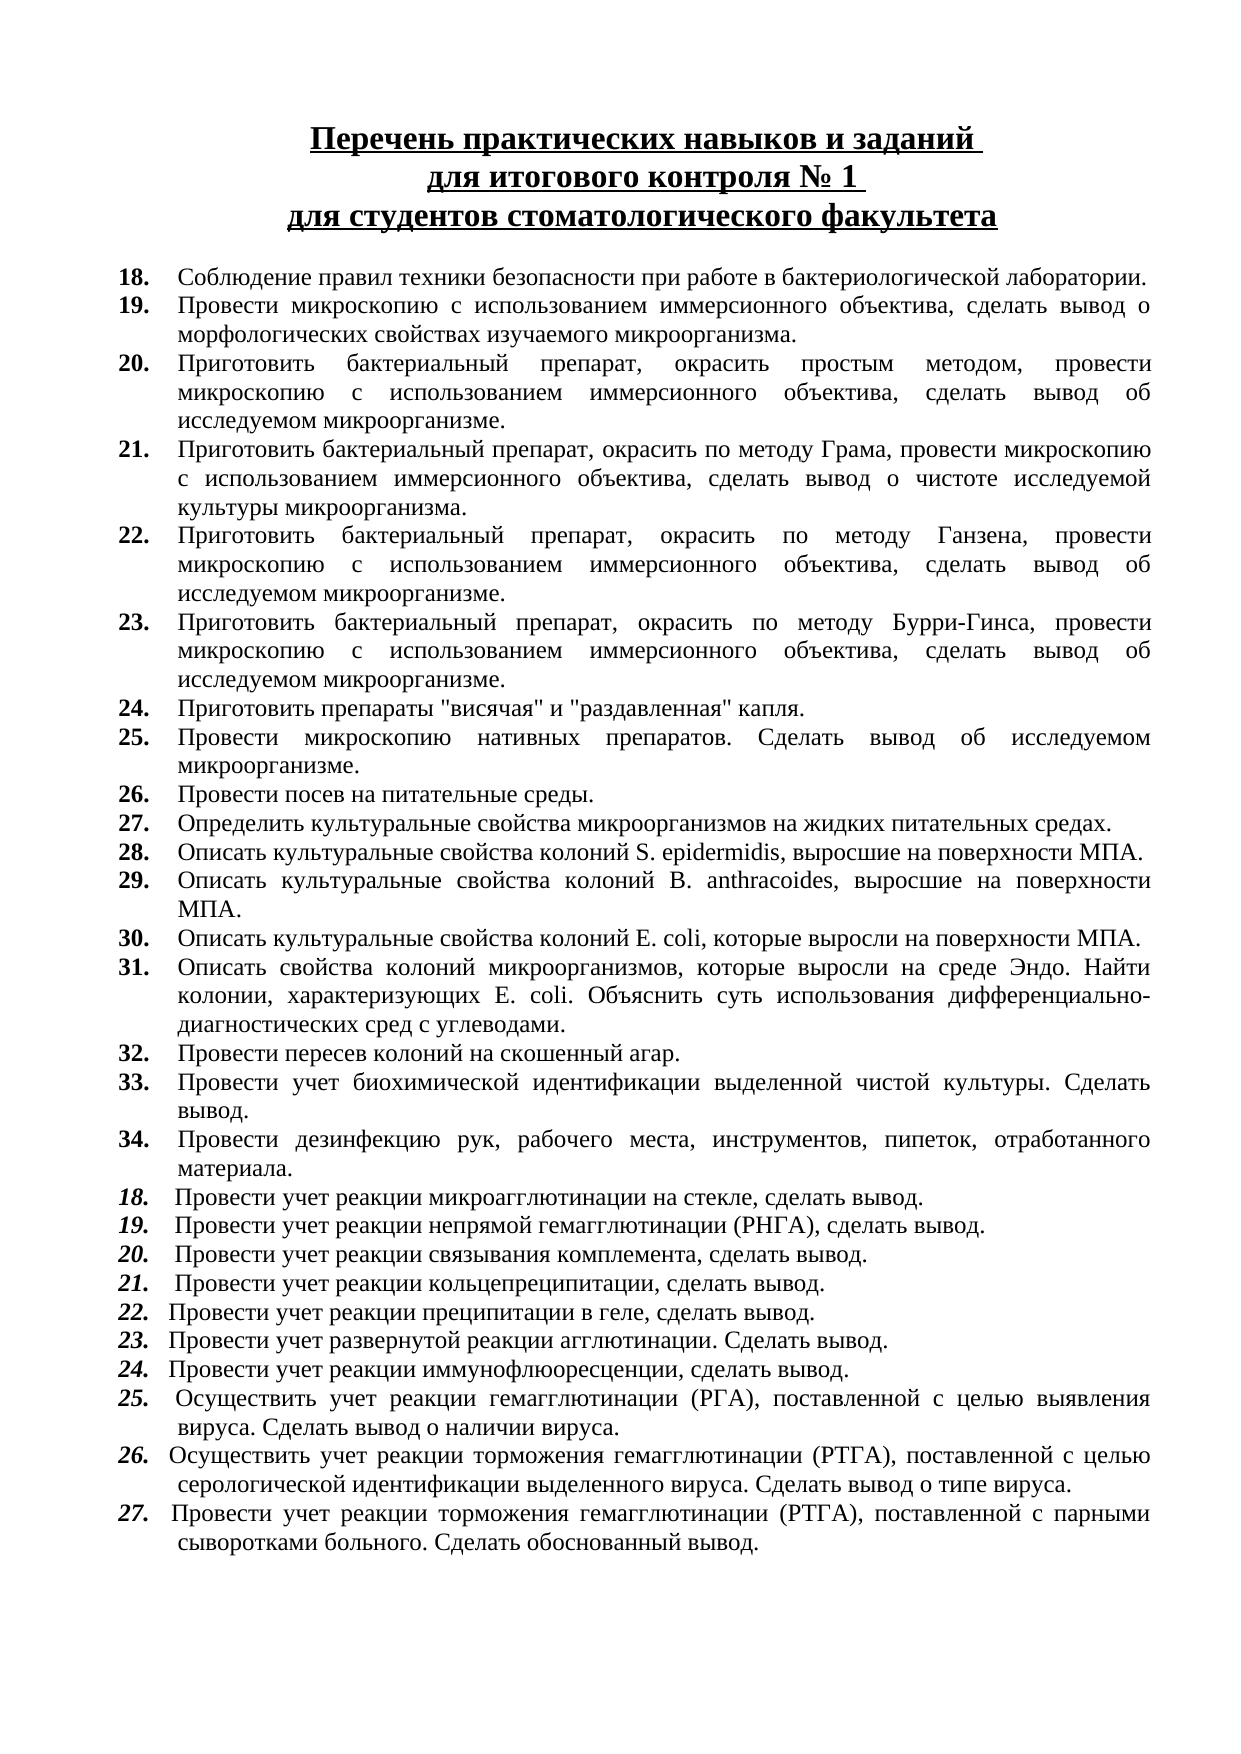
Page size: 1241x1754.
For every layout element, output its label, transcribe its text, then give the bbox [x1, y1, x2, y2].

list Провести микроскопию с использованием иммерсионного объектива, сделать вывод о морфологических свойствах изучаемого микроорганизма. [118, 291, 1152, 348]
text 23. Провести учет развернутой реакции агглютинации. Сделать вывод. [118, 1326, 1152, 1354]
text 24. Провести учет реакции иммунофлюоресценции, сделать вывод. [118, 1354, 1152, 1383]
text для студентов стоматологического факультета [133, 195, 1152, 233]
list Описать свойства колоний микроорганизмов, которые выросли на среде Эндо. Найти колонии, характеризующих E. coli. Объяснить суть использования дифференциально-диагностических сред с углеводами. [118, 952, 1152, 1038]
list Описать культуральные свойства колоний B. anthracoides, выросшие на поверхности МПА. [118, 866, 1152, 923]
list Описать культуральные свойства колоний S. epidermidis, выросшие на поверхности МПА. [118, 837, 1152, 866]
text 22. Провести учет реакции преципитации в геле, сделать вывод. [118, 1297, 1152, 1326]
list Провести микроскопию нативных препаратов. Сделать вывод об исследуемом микроорганизме. [118, 722, 1152, 779]
text 26. Осуществить учет реакции торможения гемагглютинации (РТГА), поставленной с целью серологической идентификации выделенного вируса. Сделать вывод о типе вируса. [118, 1441, 1152, 1498]
text 19. Провести учет реакции непрямой гемагглютинации (РНГА), сделать вывод. [118, 1211, 1152, 1239]
list Приготовить бактериальный препарат, окрасить по методу Бурри-Гинса, провести микроскопию с использованием иммерсионного объектива, сделать вывод об исследуемом микроорганизме. [118, 607, 1152, 693]
text 18. Провести учет реакции микроагглютинации на стекле, сделать вывод. [118, 1182, 1152, 1211]
list Приготовить бактериальный препарат, окрасить по методу Ганзена, провести микроскопию с использованием иммерсионного объектива, сделать вывод об исследуемом микроорганизме. [118, 521, 1152, 607]
list Приготовить бактериальный препарат, окрасить по методу Грама, провести микроскопию с использованием иммерсионного объектива, сделать вывод о чистоте исследуемой культуры микроорганизма. [118, 434, 1152, 521]
text 25. Осуществить учет реакции гемагглютинации (РГА), поставленной с целью выявления вируса. Сделать вывод о наличии вируса. [118, 1383, 1152, 1441]
list Описать культуральные свойства колоний E. coli, которые выросли на поверхности МПА. [118, 923, 1152, 952]
list Определить культуральные свойства микроорганизмов на жидких питательных средах. [118, 808, 1152, 837]
list Провести учет биохимической идентификации выделенной чистой культуры. Сделать вывод. [118, 1067, 1152, 1124]
text для итогового контроля № 1 [133, 156, 1152, 195]
list Соблюдение правил техники безопасности при работе в бактериологической лаборатории. [118, 262, 1152, 291]
text Перечень практических навыков и заданий [133, 118, 1152, 156]
list Приготовить препараты "висячая" и "раздавленная" капля. [118, 693, 1152, 722]
list Провести пересев колоний на скошенный агар. [118, 1038, 1152, 1067]
list Провести дезинфекцию рук, рабочего места, инструментов, пипеток, отработанного материала. [118, 1124, 1152, 1182]
list Провести посев на питательные среды. [118, 779, 1152, 808]
list Приготовить бактериальный препарат, окрасить простым методом, провести микроскопию с использованием иммерсионного объектива, сделать вывод об исследуемом микроорганизме. [118, 348, 1152, 434]
text 27. Провести учет реакции торможения гемагглютинации (РТГА), поставленной с парными сыворотками больного. Сделать обоснованный вывод. [118, 1498, 1152, 1556]
text 21. Провести учет реакции кольцепреципитации, сделать вывод. [118, 1268, 1152, 1297]
text 20. Провести учет реакции связывания комплемента, сделать вывод. [118, 1239, 1152, 1268]
